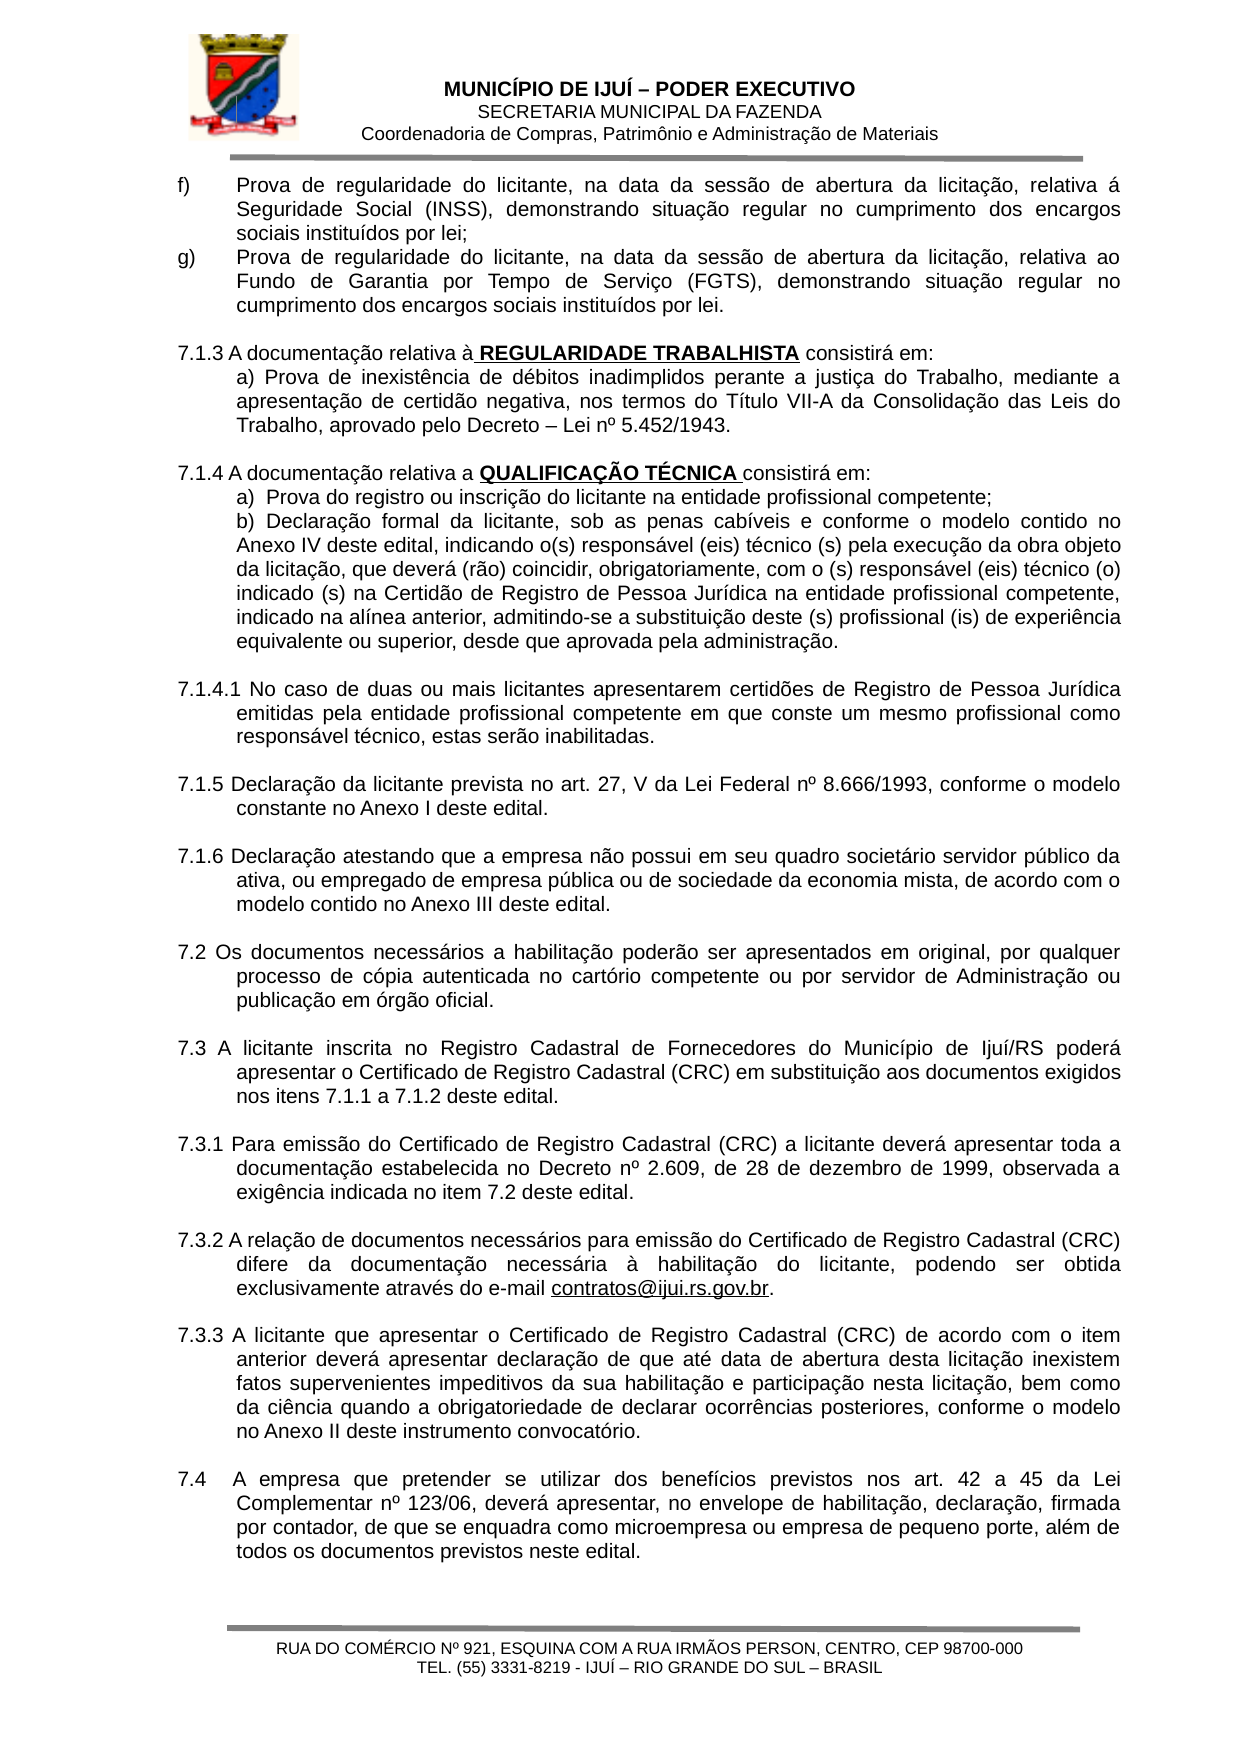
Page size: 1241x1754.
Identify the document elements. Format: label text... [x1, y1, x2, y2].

text a) Prova de inexistência de débitos inadimplidos perante a justiça do Trabalho, mediante a apresentação de certidão negativa, nos termos do Título VII-A da Consolidação das Leis do Trabalho, aprovado pelo Decreto – Lei nº 5.452/1943. [177, 365, 1122, 437]
text 7.3.1 Para emissão do Certificado de Registro Cadastral (CRC) a licitante deverá apresentar toda a documentação estabelecida no Decreto nº 2.609, de 28 de dezembro de 1999, observada a exigência indicada no item 7.2 deste edital. [177, 1132, 1122, 1203]
list Prova de regularidade do licitante, na data da sessão de abertura da licitação, relativa á Seguridade Social (INSS), demonstrando situação regular no cumprimento dos encargos sociais instituídos por lei; [177, 173, 1122, 245]
text 7.2 Os documentos necessários a habilitação poderão ser apresentados em original, por qualquer processo de cópia autenticada no cartório competente ou por servidor de Administração ou publicação em órgão oficial. [177, 940, 1122, 1012]
list Declaração formal da licitante, sob as penas cabíveis e conforme o modelo contido no Anexo IV deste edital, indicando o(s) responsável (eis) técnico (s) pela execução da obra objeto da licitação, que deverá (rão) coincidir, obrigatoriamente, com o (s) responsável (eis) técnico (o) indicado (s) na Certidão de Registro de Pessoa Jurídica na entidade profissional competente, indicado na alínea anterior, admitindo-se a substituição deste (s) profissional (is) de experiência equivalente ou superior, desde que aprovada pela administração. [236, 509, 1122, 652]
list Prova do registro ou inscrição do licitante na entidade profissional competente; [236, 485, 1122, 509]
text 7.3.2 A relação de documentos necessários para emissão do Certificado de Registro Cadastral (CRC) difere da documentação necessária à habilitação do licitante, podendo ser obtida exclusivamente através do e-mail contratos@ijui.rs.gov.br. [177, 1227, 1122, 1299]
list Prova de regularidade do licitante, na data da sessão de abertura da licitação, relativa ao Fundo de Garantia por Tempo de Serviço (FGTS), demonstrando situação regular no cumprimento dos encargos sociais instituídos por lei. [177, 245, 1122, 317]
text 7.4 A empresa que pretender se utilizar dos benefícios previstos nos art. 42 a 45 da Lei Complementar nº 123/06, deverá apresentar, no envelope de habilitação, declaração, firmada por contador, de que se enquadra como microempresa ou empresa de pequeno porte, além de todos os documentos previstos neste edital. [177, 1467, 1122, 1563]
text 7.1.4.1 No caso de duas ou mais licitantes apresentarem certidões de Registro de Pessoa Jurídica emitidas pela entidade profissional competente em que conste um mesmo profissional como responsável técnico, estas serão inabilitadas. [177, 676, 1122, 748]
text 7.1.3 A documentação relativa à REGULARIDADE TRABALHISTA consistirá em: [177, 341, 1122, 365]
text 7.3.3 A licitante que apresentar o Certificado de Registro Cadastral (CRC) de acordo com o item anterior deverá apresentar declaração de que até data de abertura desta licitação inexistem fatos supervenientes impeditivos da sua habilitação e participação nesta licitação, bem como da ciência quando a obrigatoriedade de declarar ocorrências posteriores, conforme o modelo no Anexo II deste instrumento convocatório. [177, 1323, 1122, 1443]
text 7.1.6 Declaração atestando que a empresa não possui em seu quadro societário servidor público da ativa, ou empregado de empresa pública ou de sociedade da economia mista, de acordo com o modelo contido no Anexo III deste edital. [177, 844, 1122, 916]
text 7.3 A licitante inscrita no Registro Cadastral de Fornecedores do Município de Ijuí/RS poderá apresentar o Certificado de Registro Cadastral (CRC) em substituição aos documentos exigidos nos itens 7.1.1 a 7.1.2 deste edital. [177, 1036, 1122, 1108]
picture [187, 34, 300, 143]
text 7.1.5 Declaração da licitante prevista no art. 27, V da Lei Federal nº 8.666/1993, conforme o modelo constante no Anexo I deste edital. [177, 772, 1122, 820]
text 7.1.4 A documentação relativa a QUALIFICAÇÃO TÉCNICA consistirá em: [177, 461, 1122, 485]
